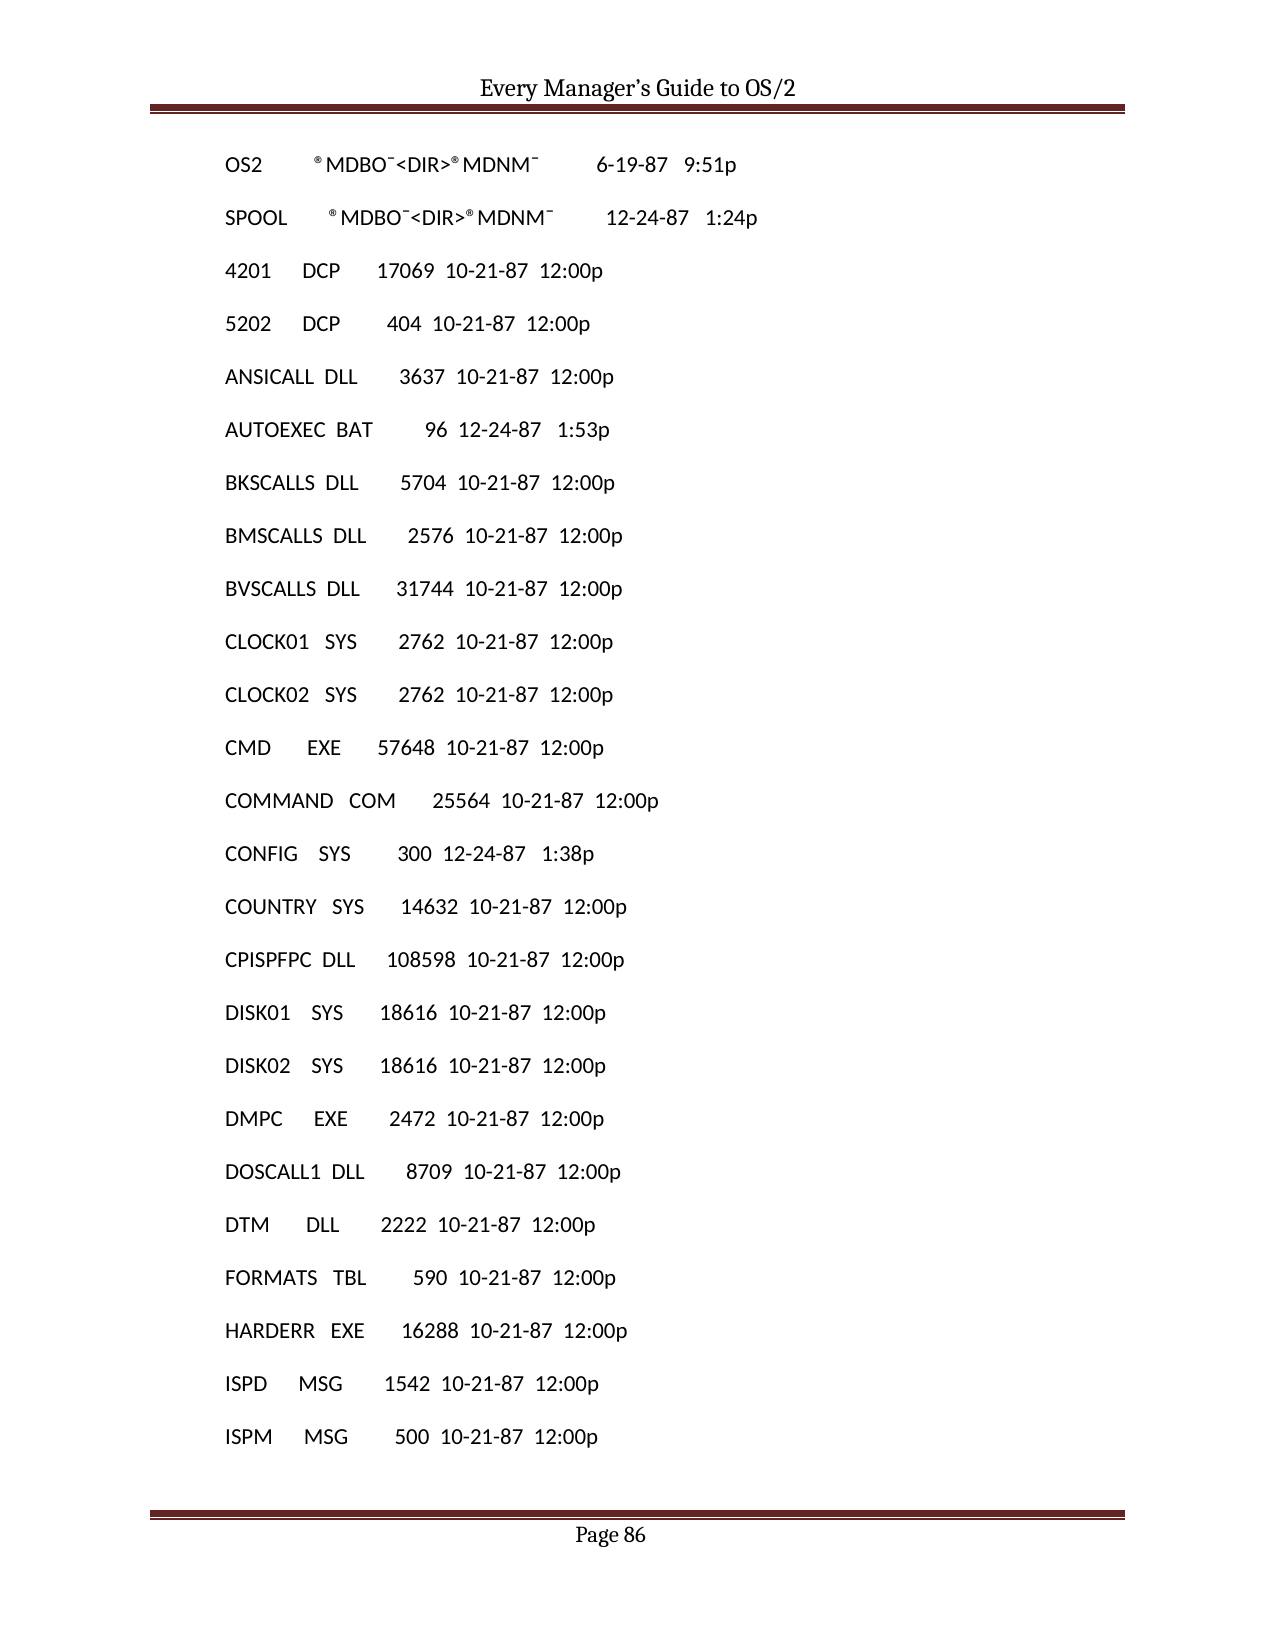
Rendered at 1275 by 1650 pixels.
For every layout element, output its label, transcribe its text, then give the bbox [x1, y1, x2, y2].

text 5202 DCP 404 10-21-87 12:00p [225, 309, 1125, 337]
text 4201 DCP 17069 10-21-87 12:00p [225, 256, 1125, 284]
text OS2 ®MDBO¯<DIR>®MDNM¯ 6-19-87 9:51p [225, 150, 1125, 178]
text DISK02 SYS 18616 10-21-87 12:00p [225, 1051, 1125, 1079]
text CLOCK02 SYS 2762 10-21-87 12:00p [225, 680, 1125, 708]
text BVSCALLS DLL 31744 10-21-87 12:00p [225, 574, 1125, 602]
text FORMATS TBL 590 10-21-87 12:00p [225, 1263, 1125, 1291]
text SPOOL ®MDBO¯<DIR>®MDNM¯ 12-24-87 1:24p [225, 203, 1125, 231]
text DTM DLL 2222 10-21-87 12:00p [225, 1210, 1125, 1238]
text BKSCALLS DLL 5704 10-21-87 12:00p [225, 468, 1125, 496]
text COUNTRY SYS 14632 10-21-87 12:00p [225, 892, 1125, 920]
text AUTOEXEC BAT 96 12-24-87 1:53p [225, 415, 1125, 443]
text COMMAND COM 25564 10-21-87 12:00p [225, 786, 1125, 814]
text HARDERR EXE 16288 10-21-87 12:00p [225, 1316, 1125, 1344]
text ISPM MSG 500 10-21-87 12:00p [225, 1422, 1125, 1451]
text DISK01 SYS 18616 10-21-87 12:00p [225, 998, 1125, 1026]
text CONFIG SYS 300 12-24-87 1:38p [225, 839, 1125, 867]
text DMPC EXE 2472 10-21-87 12:00p [225, 1104, 1125, 1132]
text ANSICALL DLL 3637 10-21-87 12:00p [225, 362, 1125, 390]
text CMD EXE 57648 10-21-87 12:00p [225, 733, 1125, 761]
text CPISPFPC DLL 108598 10-21-87 12:00p [225, 945, 1125, 973]
text DOSCALL1 DLL 8709 10-21-87 12:00p [225, 1157, 1125, 1185]
text BMSCALLS DLL 2576 10-21-87 12:00p [225, 521, 1125, 549]
text CLOCK01 SYS 2762 10-21-87 12:00p [225, 627, 1125, 655]
text ISPD MSG 1542 10-21-87 12:00p [225, 1369, 1125, 1397]
